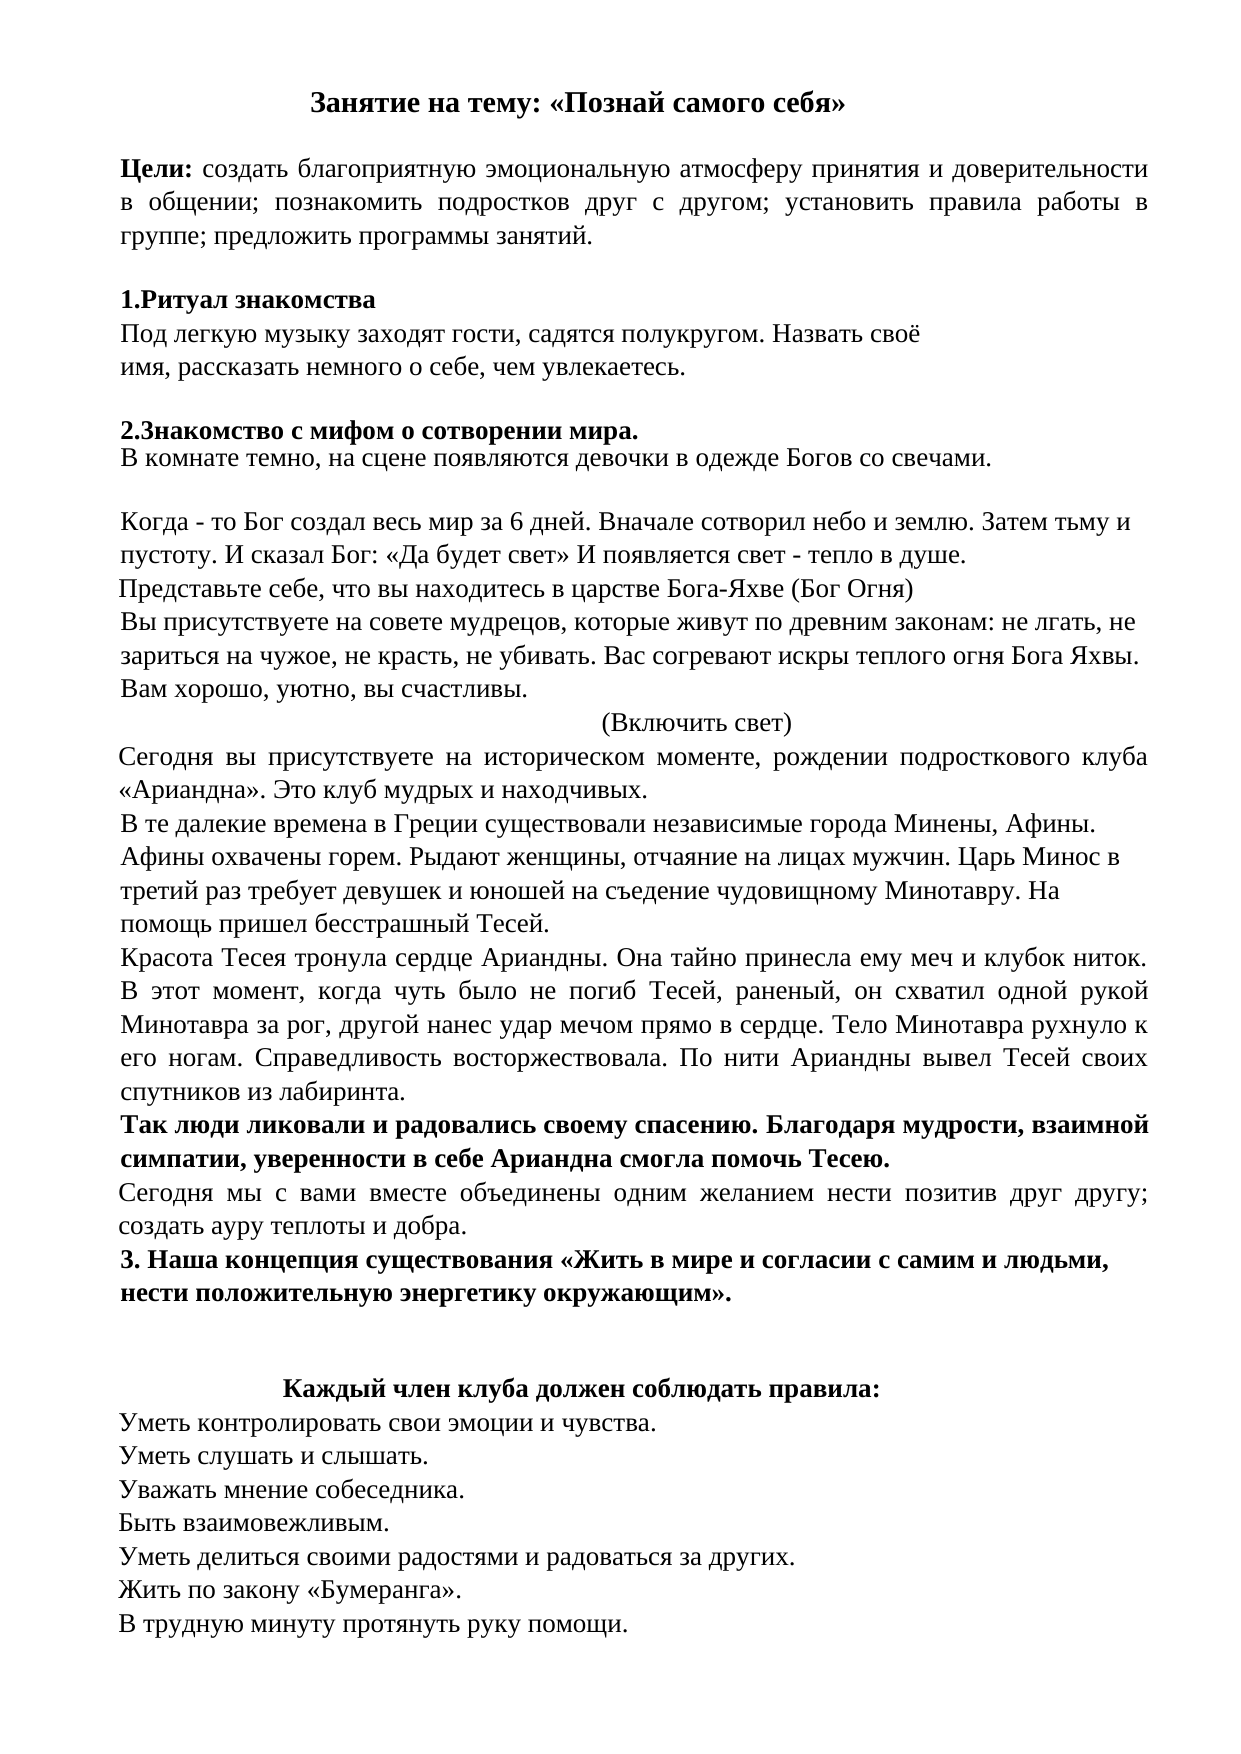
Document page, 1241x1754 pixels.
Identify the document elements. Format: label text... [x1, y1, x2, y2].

text Каждый член клуба должен соблюдать правила: [283, 1371, 1152, 1404]
text Сегодня мы с вами вместе объединены одним желанием нести позитив друг другу; создать ауру теплоты и добра. [118, 1174, 1149, 1241]
text Так люди ликовали и радовались своему спасению. Благодаря мудрости, взаимной симпатии, уверенности в себе Ариандна смогла помочь Тесею. [120, 1107, 1149, 1174]
text В трудную минуту протянуть руку помощи. [118, 1606, 1152, 1639]
text 3. Наша концепция существования «Жить в мире и согласии с самим и людьми, нести положительную энергетику окружающим». [120, 1241, 1124, 1308]
text В те далекие времена в Греции существовали независимые города Минены, Афины. [120, 805, 1149, 839]
text В комнате темно, на сцене появляются девочки в одежде Богов со свечами. [120, 445, 1152, 472]
text 2.3накомство с мифом о сотворении мира. [120, 418, 1152, 445]
text Афины охвачены горем. Рыдают женщины, отчаяние на лицах мужчин. Царь Минос в третий раз требует девушек и юношей на съедение чудовищному Минотавру. На помощь пришел бесстрашный Тесей. [120, 839, 1149, 939]
text Быть взаимовежливым. [118, 1505, 1152, 1539]
text Цели: создать благоприятную эмоциональную атмосферу принятия и доверительности в общении; познакомить подростков друг с другом; установить правила работы в группе; предложить программы занятий. [120, 150, 1149, 251]
text Сегодня вы присутствуете на историческом моменте, рождении подросткового клуба «Ариандна». Это клуб мудрых и находчивых. [118, 738, 1149, 805]
text Представьте себе, что вы находитесь в царстве Бога-Яхве (Бог Огня) [118, 571, 1152, 604]
text Жить по закону «Бумеранга». [118, 1572, 1152, 1606]
text Занятие на тему: «Познай самого себя» [310, 89, 1108, 119]
text 1.Ритуал знакомства [120, 283, 1152, 316]
text Уметь контролировать свои эмоции и чувства. [118, 1404, 1152, 1438]
text Под легкую музыку заходят гости, садятся полукругом. Назвать своё имя, рассказать немного о себе, чем увлекаетесь. [120, 316, 956, 382]
text Уметь делиться своими радостями и радоваться за других. [118, 1539, 1152, 1572]
text Уметь слушать и слышать. [118, 1438, 1152, 1472]
text Когда - то Бог создал весь мир за 6 дней. Вначале сотворил небо и землю. Затем тьму и пустоту. И сказал Бог: «Да будет свет» И появляется свет - тепло в душе. [120, 503, 1149, 571]
text Уважать мнение собеседника. [118, 1472, 1152, 1505]
text (Включить свет) [601, 705, 1152, 738]
text Красота Тесея тронула сердце Ариандны. Она тайно принесла ему меч и клубок ниток. В этот момент, когда чуть было не погиб Тесей, раненый, он схватил одной рукой Минотавра за рог, другой нанес удар мечом прямо в сердце. Тело Минотавра рухнуло к его ногам. Справедливость восторжествовала. По нити Ариандны вывел Тесей своих спутников из лабиринта. [120, 939, 1149, 1107]
text Вы присутствуете на совете мудрецов, которые живут по древним законам: не лгать, не зариться на чужое, не красть, не убивать. Вас согревают искры теплого огня Бога Яхвы. Вам хорошо, уютно, вы счастливы. [120, 604, 1149, 705]
